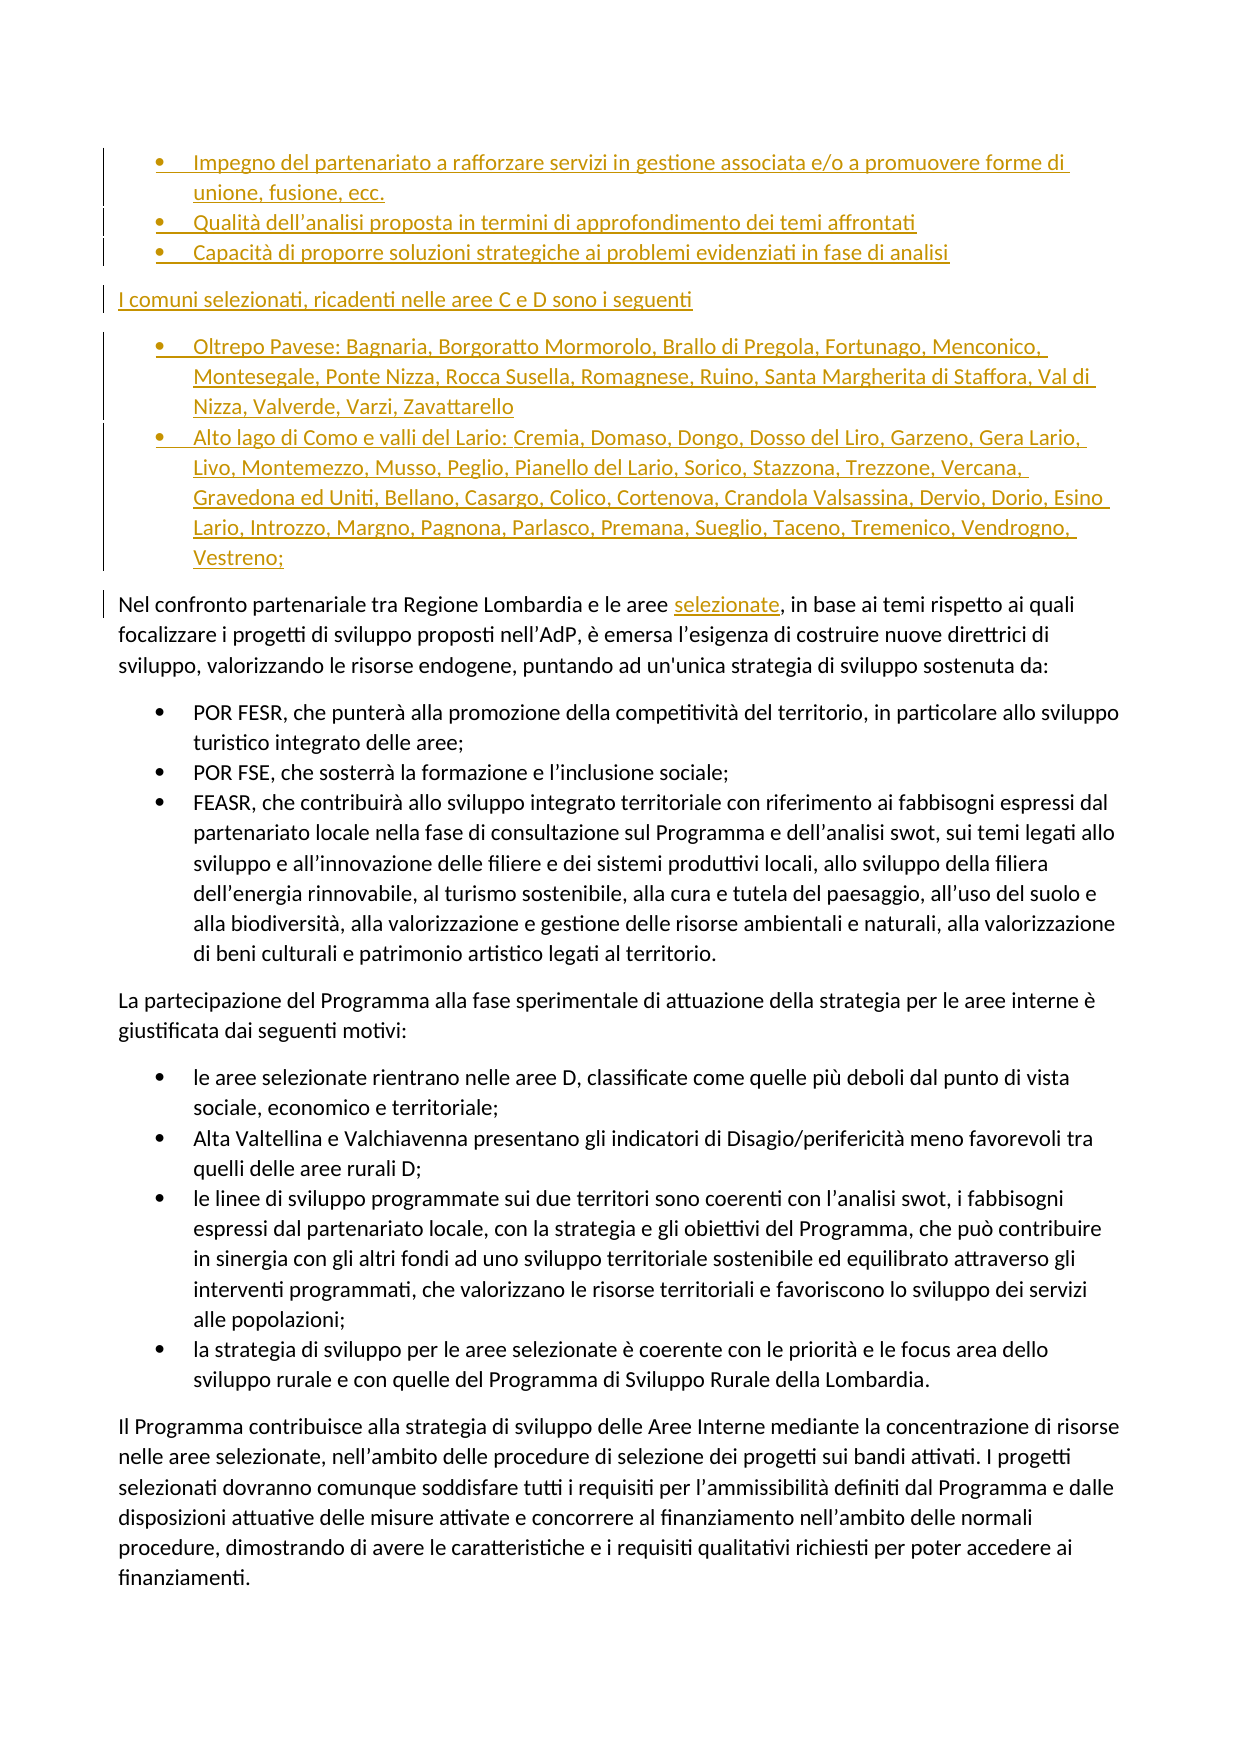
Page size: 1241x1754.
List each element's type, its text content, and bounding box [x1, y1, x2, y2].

list le linee di sviluppo programmate sui due territori sono coerenti con l’analisi swot, i fabbisogni espressi dal partenariato locale, con la strategia e gli obiettivi del Programma, che può contribuire in sinergia con gli altri fondi ad uno sviluppo territoriale sostenibile ed equilibrato attraverso gli interventi programmati, che valorizzano le risorse territoriali e favoriscono lo sviluppo dei servizi alle popolazioni; [156, 1184, 1122, 1333]
text La partecipazione del Programma alla fase sperimentale di attuazione della strategia per le aree interne è giustificata dai seguenti motivi: [118, 986, 1122, 1044]
list le aree selezionate rientrano nelle aree D, classificate come quelle più deboli dal punto di vista sociale, economico e territoriale; [156, 1063, 1122, 1121]
list FEASR, che contribuirà allo sviluppo integrato territoriale con riferimento ai fabbisogni espressi dal partenariato locale nella fase di consultazione sul Programma e dell’analisi swot, sui temi legati allo sviluppo e all’innovazione delle filiere e dei sistemi produttivi locali, allo sviluppo della filiera dell’energia rinnovabile, al turismo sostenibile, alla cura e tutela del paesaggio, all’uso del suolo e alla biodiversità, alla valorizzazione e gestione delle risorse ambientali e naturali, alla valorizzazione di beni culturali e patrimonio artistico legati al territorio. [156, 788, 1122, 967]
text Nel confronto partenariale tra Regione Lombardia e le aree , in base ai temi rispetto ai quali focalizzare i progetti di sviluppo proposti nell’AdP, è emersa l’esigenza di costruire nuove direttrici di sviluppo, valorizzando le risorse endogene, puntando ad un'unica strategia di sviluppo sostenuta da: [118, 590, 1122, 679]
list la strategia di sviluppo per le aree selezionate è coerente con le priorità e le focus area dello sviluppo rurale e con quelle del Programma di Sviluppo Rurale della Lombardia. [156, 1335, 1122, 1393]
list POR FSE, che sosterrà la formazione e l’inclusione sociale; [156, 758, 1122, 786]
list Alta Valtellina e Valchiavenna presentano gli indicatori di Disagio/perifericità meno favorevoli tra quelli delle aree rurali D; [156, 1124, 1122, 1182]
text Il Programma contribuisce alla strategia di sviluppo delle Aree Interne mediante la concentrazione di risorse nelle aree selezionate, nell’ambito delle procedure di selezione dei progetti sui bandi attivati. I progetti selezionati dovranno comunque soddisfare tutti i requisiti per l’ammissibilità definiti dal Programma e dalle disposizioni attuative delle misure attivate e concorrere al finanziamento nell’ambito delle normali procedure, dimostrando di avere le caratteristiche e i requisiti qualitativi richiesti per poter accedere ai finanziamenti. [118, 1412, 1122, 1591]
list POR FESR, che punterà alla promozione della competitività del territorio, in particolare allo sviluppo turistico integrato delle aree; [156, 698, 1122, 756]
